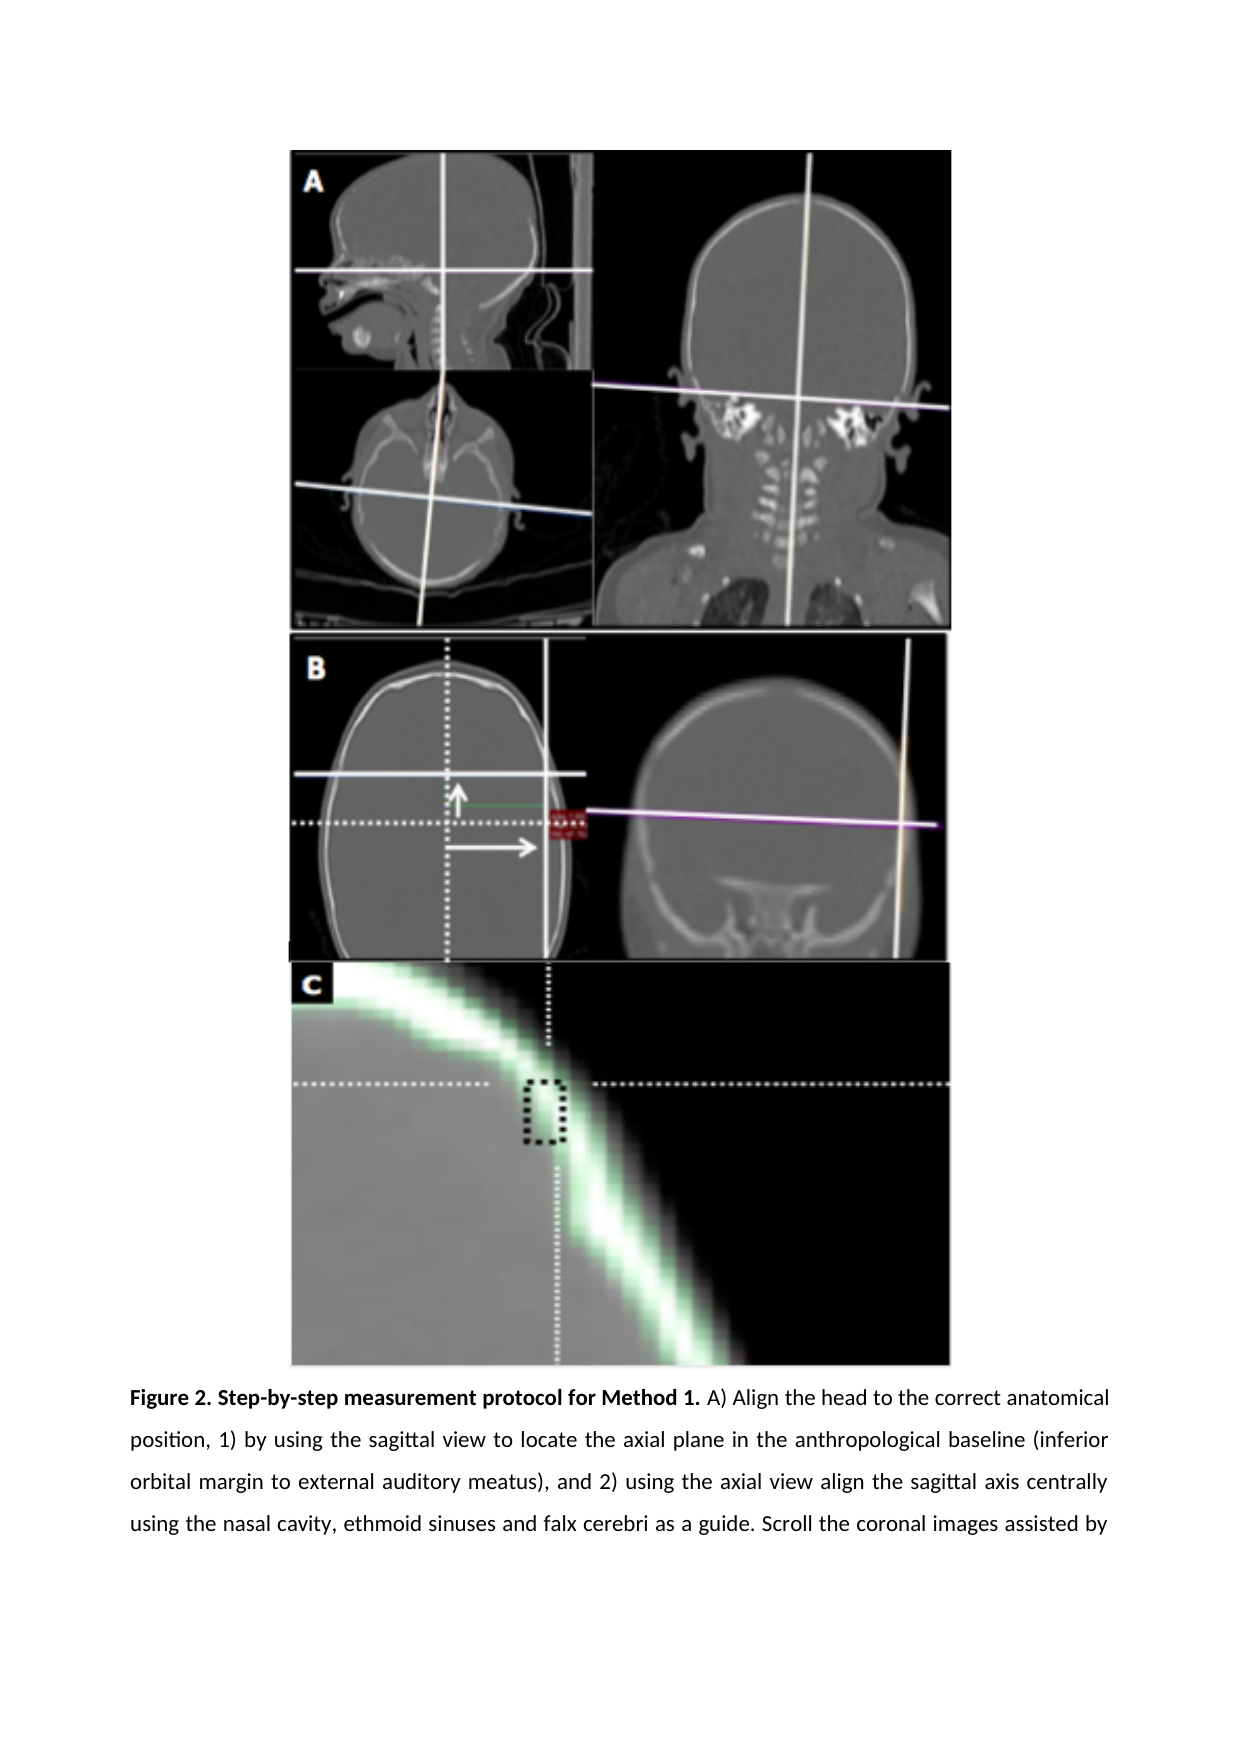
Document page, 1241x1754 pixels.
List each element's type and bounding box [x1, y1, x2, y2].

picture [288, 150, 952, 1370]
text [130, 1383, 1110, 1537]
